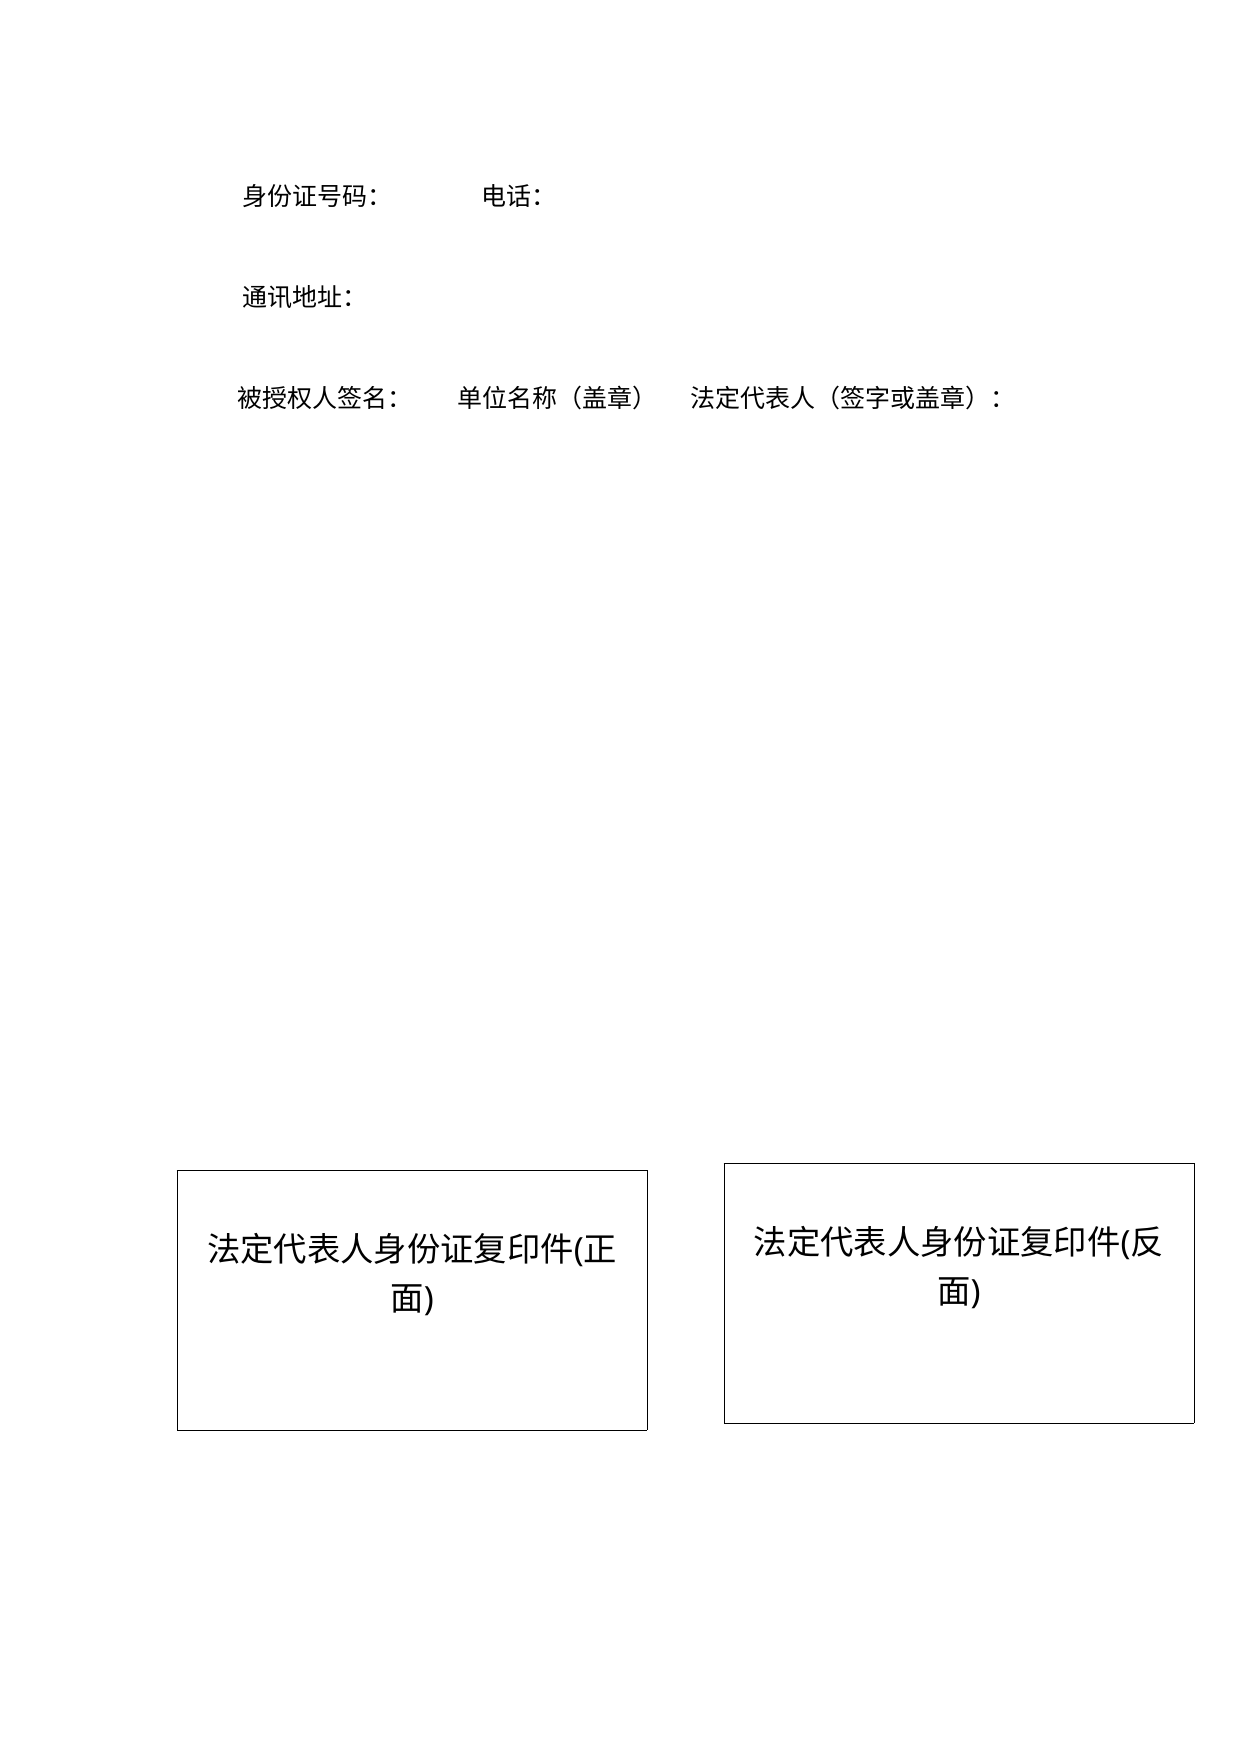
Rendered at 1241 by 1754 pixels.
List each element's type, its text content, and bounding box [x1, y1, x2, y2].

text 被授权人签名： 单位名称（盖章） 法定代表人（签字或盖章）： [187, 364, 1053, 429]
text 身份证号码： 电话： [187, 162, 1053, 227]
text 通讯地址： [187, 263, 1053, 328]
